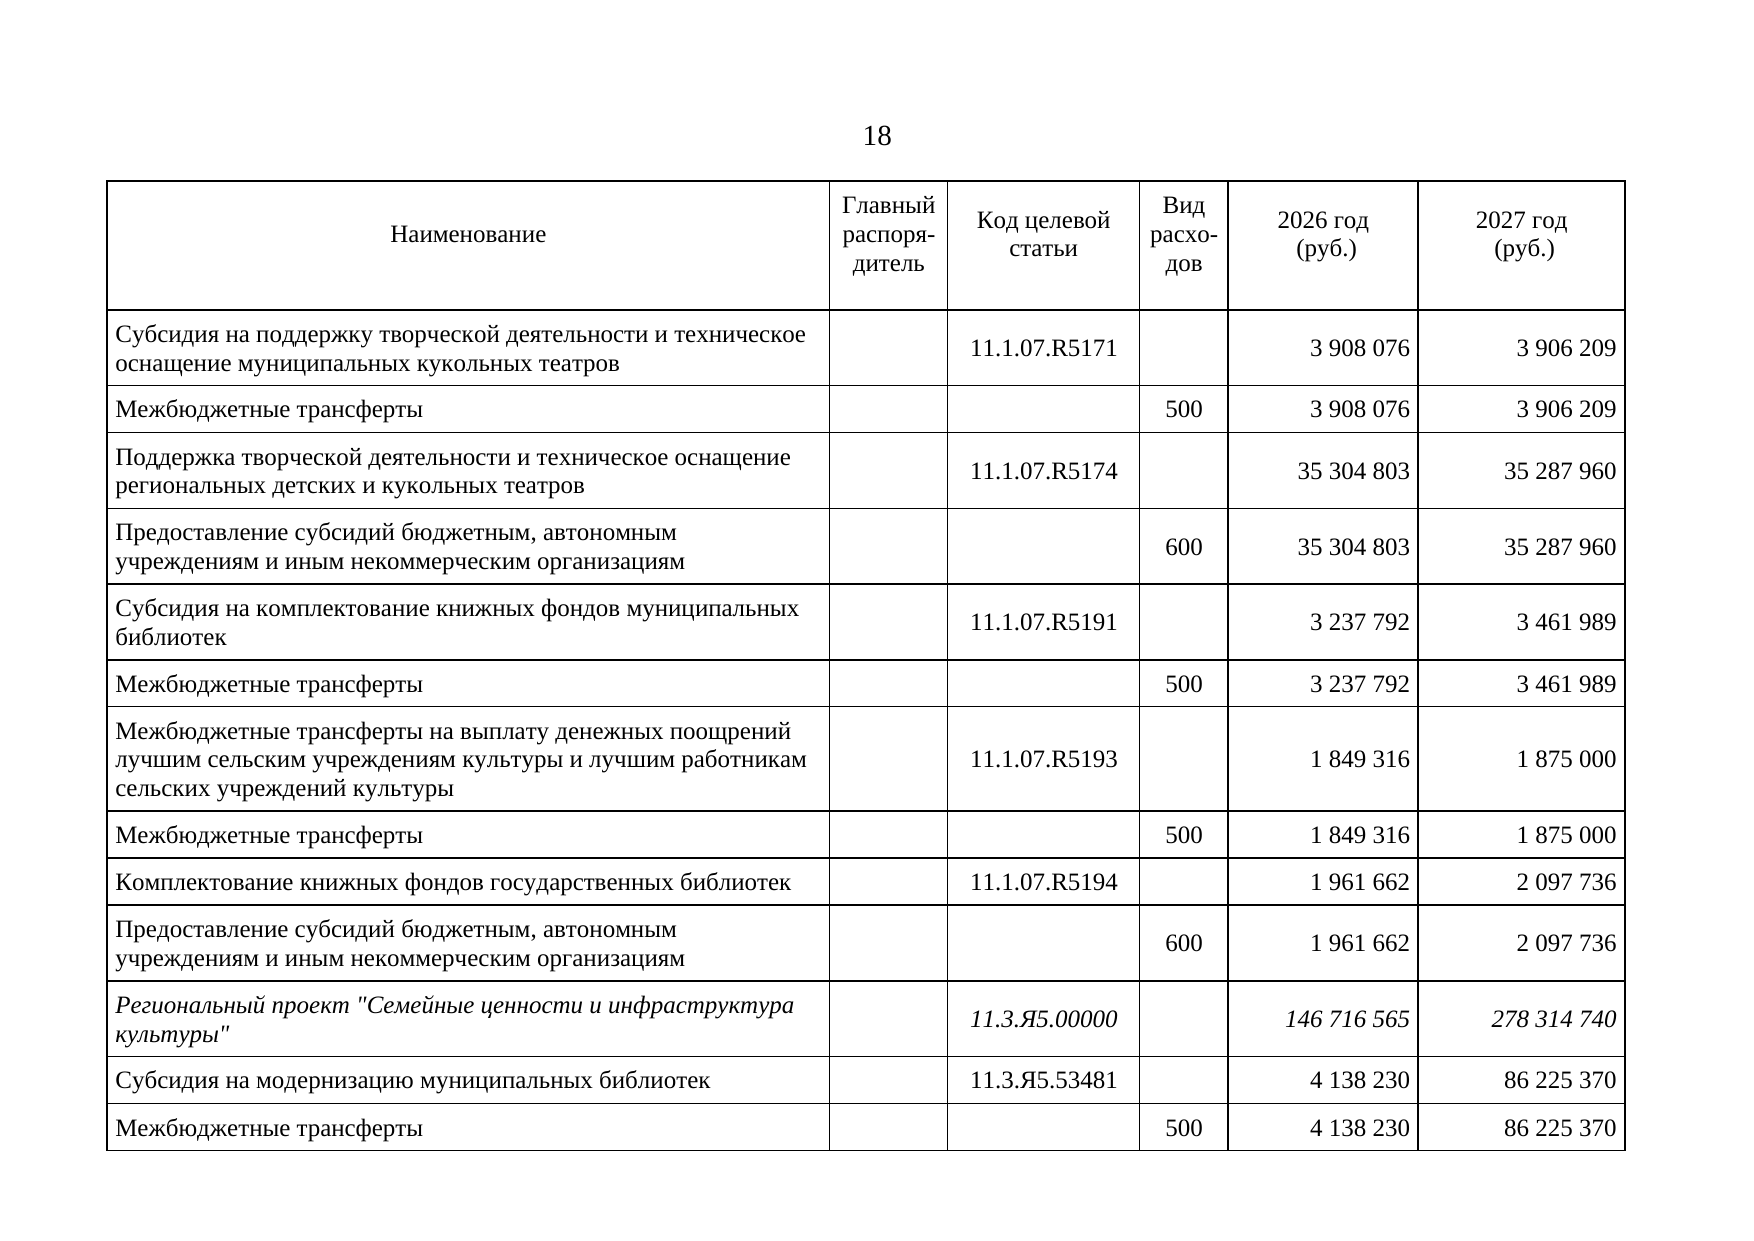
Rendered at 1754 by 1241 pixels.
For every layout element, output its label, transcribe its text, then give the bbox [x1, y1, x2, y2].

table_cell 3 908 076 [1229, 311, 1417, 385]
table_cell 86 225 370 [1419, 1057, 1624, 1103]
table_cell [948, 661, 1139, 706]
table_cell 3 461 989 [1419, 585, 1624, 659]
table_cell Региональный проект "Семейные ценности и инфраструктура культуры" [108, 982, 829, 1056]
table_cell [830, 433, 947, 507]
table_cell Межбюджетные трансферты [108, 661, 829, 706]
table_cell Субсидия на поддержку творческой деятельности и техническое оснащение муниципальных кукольных театров [108, 311, 829, 385]
table_cell 3 237 792 [1229, 585, 1417, 659]
table_cell 35 304 803 [1229, 433, 1417, 507]
table_cell 1 961 662 [1229, 906, 1417, 980]
table_cell 35 287 960 [1419, 509, 1624, 583]
table_cell 146 716 565 [1229, 982, 1417, 1056]
table_cell 11.3.Я5.00000 [948, 982, 1139, 1056]
table_cell [830, 661, 947, 706]
table_cell 1 849 316 [1229, 707, 1417, 810]
table_cell 35 287 960 [1419, 433, 1624, 507]
table_cell [830, 812, 947, 857]
table_cell [948, 812, 1139, 857]
table_cell 11.1.07.R5191 [948, 585, 1139, 659]
table_cell [1140, 982, 1227, 1056]
table_cell 2 097 736 [1419, 906, 1624, 980]
table_cell 35 304 803 [1229, 509, 1417, 583]
table_cell Субсидия на модернизацию муниципальных библиотек [108, 1057, 829, 1103]
table_cell 11.3.Я5.53481 [948, 1057, 1139, 1103]
table_cell 500 [1140, 812, 1227, 857]
table_cell [1140, 311, 1227, 385]
table_cell 600 [1140, 509, 1227, 583]
table_cell Субсидия на комплектование книжных фондов муниципальных библиотек [108, 585, 829, 659]
table_cell [948, 386, 1139, 432]
table_cell Предоставление субсидий бюджетным, автономным учреждениям и иным некоммерческим организациям [108, 509, 829, 583]
table_cell 3 237 792 [1229, 661, 1417, 706]
table_cell Межбюджетные трансферты [108, 386, 829, 432]
table_cell 500 [1140, 1104, 1227, 1150]
table_cell 2 097 736 [1419, 859, 1624, 904]
table_cell 11.1.07.R5193 [948, 707, 1139, 810]
table_cell 1 849 316 [1229, 812, 1417, 857]
table_cell 4 138 230 [1229, 1104, 1417, 1150]
table_cell [830, 1104, 947, 1150]
table_cell 11.1.07.R5174 [948, 433, 1139, 507]
table_cell 86 225 370 [1419, 1104, 1624, 1150]
table_header Главный распоря-дитель [830, 182, 947, 309]
table_cell Комплектование книжных фондов государственных библиотек [108, 859, 829, 904]
table_cell [1140, 1057, 1227, 1103]
table_cell [1140, 585, 1227, 659]
table_header 2027 год (руб.) [1419, 182, 1624, 309]
table_cell [830, 386, 947, 432]
table_header Вид расхо-дов [1140, 182, 1227, 309]
table_cell 500 [1140, 386, 1227, 432]
table_cell [1140, 707, 1227, 810]
table_cell Межбюджетные трансферты [108, 812, 829, 857]
table_cell 278 314 740 [1419, 982, 1624, 1056]
table_cell [830, 585, 947, 659]
table_cell [830, 906, 947, 980]
table_cell 3 906 209 [1419, 311, 1624, 385]
table_cell 1 961 662 [1229, 859, 1417, 904]
table_cell [830, 859, 947, 904]
table_cell Межбюджетные трансферты на выплату денежных поощрений лучшим сельским учреждениям культуры и лучшим работникам сельских учреждений культуры [108, 707, 829, 810]
table_cell Межбюджетные трансферты [108, 1104, 829, 1150]
table_cell 4 138 230 [1229, 1057, 1417, 1103]
table_cell 1 875 000 [1419, 812, 1624, 857]
table_cell 3 908 076 [1229, 386, 1417, 432]
table_cell [948, 906, 1139, 980]
table_cell [948, 509, 1139, 583]
table_cell 500 [1140, 661, 1227, 706]
table_cell [830, 982, 947, 1056]
table_cell 11.1.07.R5194 [948, 859, 1139, 904]
table_header Код целевой статьи [948, 182, 1139, 309]
table_cell Поддержка творческой деятельности и техническое оснащение региональных детских и кукольных театров [108, 433, 829, 507]
table_cell 3 906 209 [1419, 386, 1624, 432]
table_cell 3 461 989 [1419, 661, 1624, 706]
table_cell 600 [1140, 906, 1227, 980]
table_cell [948, 1104, 1139, 1150]
table_cell [1140, 433, 1227, 507]
table_cell Предоставление субсидий бюджетным, автономным учреждениям и иным некоммерческим организациям [108, 906, 829, 980]
table_cell [830, 311, 947, 385]
table_cell [830, 1057, 947, 1103]
table_cell [830, 509, 947, 583]
table_cell [1140, 859, 1227, 904]
table_cell 1 875 000 [1419, 707, 1624, 810]
table_cell 11.1.07.R5171 [948, 311, 1139, 385]
table_header 2026 год (руб.) [1229, 182, 1417, 309]
table_header Наименование [108, 182, 829, 309]
table_cell [830, 707, 947, 810]
